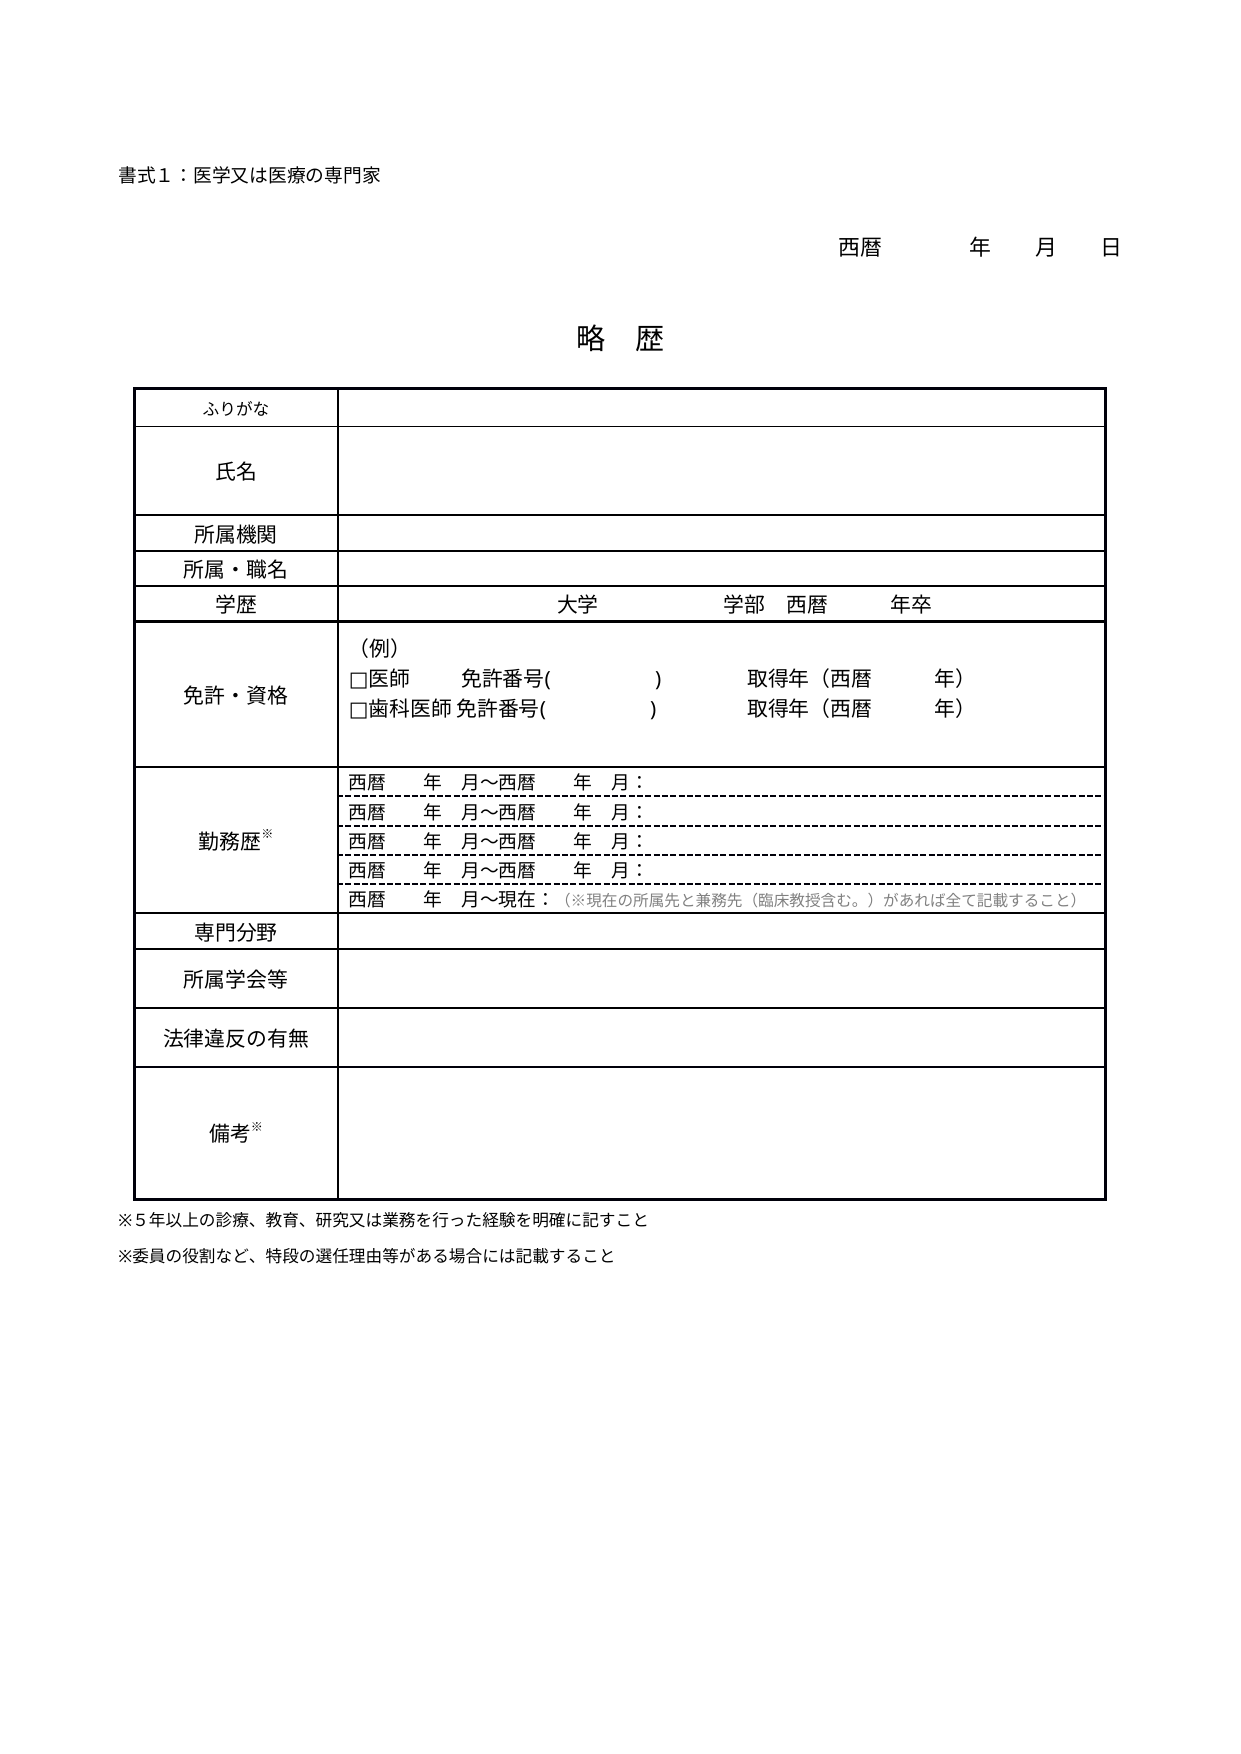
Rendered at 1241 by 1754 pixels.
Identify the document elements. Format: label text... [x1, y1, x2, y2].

table_cell 所属機関 [136, 516, 337, 549]
table_cell 免許・資格 [136, 623, 337, 766]
table_cell 西暦 年 月～現在：（※現在の所属先と兼務先（臨床教授含む。）があれば全て記載すること） [339, 883, 1104, 912]
table_cell 氏名 [136, 427, 337, 514]
table_cell 法律違反の有無 [136, 1009, 337, 1066]
table_cell 専門分野 [136, 914, 337, 948]
table_cell [339, 914, 1104, 948]
table_cell 学歴 [136, 587, 337, 620]
table_cell 備考※ [136, 1068, 337, 1198]
text 略 歴 [118, 300, 1122, 372]
table_cell 所属学会等 [136, 950, 337, 1007]
text 西暦 年 月 日 [118, 228, 1122, 264]
table_cell 西暦 年 月～西暦 年 月： [339, 795, 1104, 824]
table_cell 勤務歴※ [136, 768, 337, 912]
table_cell 西暦 年 月～西暦 年 月： [339, 825, 1104, 854]
table_header ふりがな [136, 390, 337, 426]
table_cell [339, 1068, 1104, 1198]
table_cell [339, 427, 1104, 514]
table_cell 所属・職名 [136, 552, 337, 585]
table_cell [339, 950, 1104, 1007]
table_cell 大学 学部 西暦 年卒 [339, 587, 1104, 620]
text ※委員の役割など、特段の選任理由等がある場合には記載すること [118, 1237, 1122, 1273]
table_cell 西暦 年 月～西暦 年 月： [339, 768, 1104, 795]
table_header [339, 390, 1104, 426]
table_cell （例） □医師 免許番号( ) 取得年（西暦 年） □歯科医師 免許番号( ) 取得年（西暦 年） [339, 623, 1104, 766]
list 書式１：医学又は医療の専門家 [118, 156, 1122, 192]
text ※５年以上の診療、教育、研究又は業務を行った経験を明確に記すこと [118, 1201, 1122, 1237]
table_cell [339, 1009, 1104, 1066]
table_cell 西暦 年 月～西暦 年 月： [339, 854, 1104, 883]
table_cell [339, 516, 1104, 549]
table_cell [339, 552, 1104, 585]
